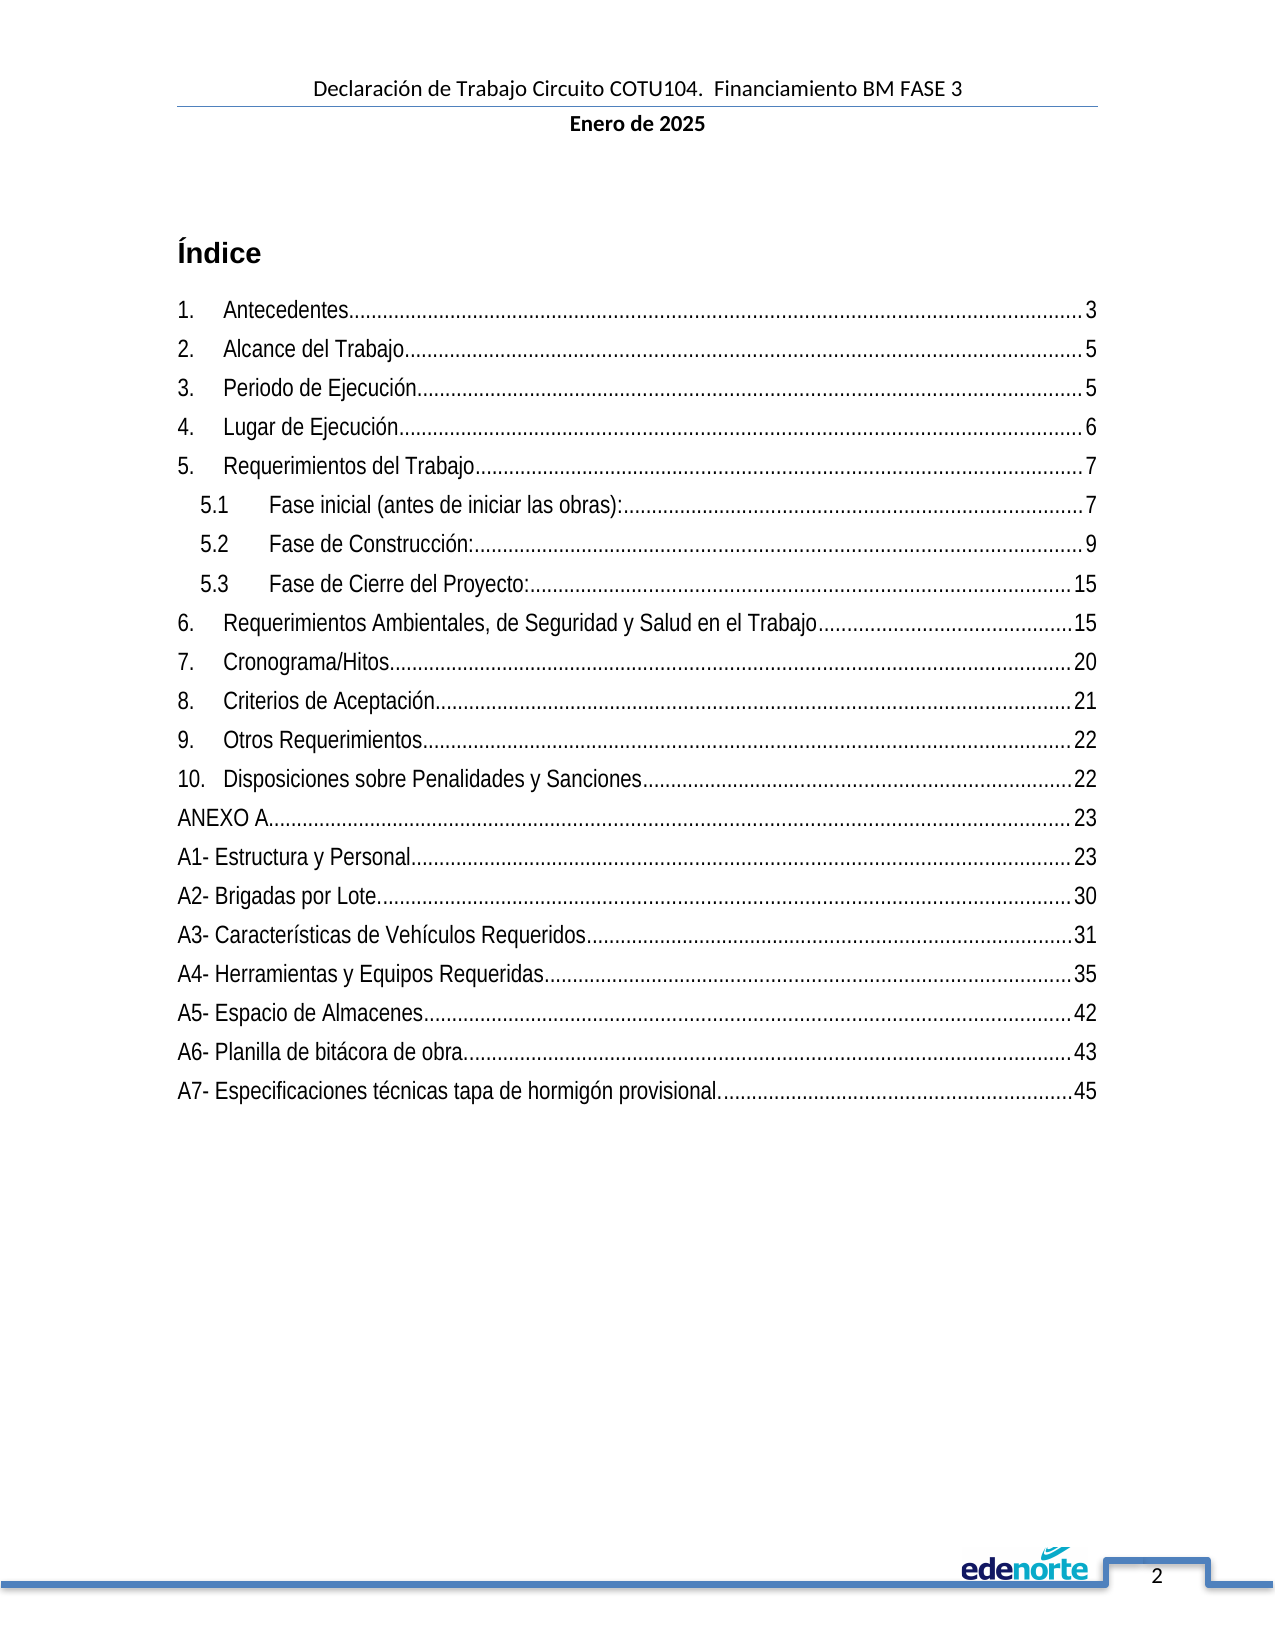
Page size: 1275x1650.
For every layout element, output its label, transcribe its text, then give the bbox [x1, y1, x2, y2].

text 1. Antecedentes 3 [177, 295, 1098, 324]
text 7. Cronograma/Hitos 20 [177, 647, 1098, 675]
picture [961, 1547, 1088, 1580]
text 3. Periodo de Ejecución 5 [177, 373, 1098, 402]
text 5. Requerimientos del Trabajo 7 [177, 451, 1098, 480]
text 10. Disposiciones sobre Penalidades y Sanciones 22 [177, 764, 1098, 792]
text A3- Características de Vehículos Requeridos 31 [177, 920, 1098, 949]
text A2- Brigadas por Lote. 30 [177, 881, 1098, 910]
text A1- Estructura y Personal 23 [177, 842, 1098, 871]
text 4. Lugar de Ejecución 6 [177, 412, 1098, 441]
text ANEXO A 23 [177, 803, 1098, 832]
text 5.1 Fase inicial (antes de iniciar las obras): 7 [200, 490, 1098, 519]
text 2. Alcance del Trabajo 5 [177, 334, 1098, 363]
text 5.2 Fase de Construcción: 9 [200, 529, 1098, 558]
text 5.3 Fase de Cierre del Proyecto: 15 [200, 568, 1098, 597]
text 6. Requerimientos Ambientales, de Seguridad y Salud en el Trabajo 15 [177, 608, 1098, 636]
text 9. Otros Requerimientos 22 [177, 725, 1098, 753]
text A5- Espacio de Almacenes 42 [177, 998, 1098, 1027]
text A7- Especificaciones técnicas tapa de hormigón provisional. 45 [177, 1076, 1098, 1105]
text Índice [177, 236, 1098, 269]
text A4- Herramientas y Equipos Requeridas 35 [177, 959, 1098, 988]
text A6- Planilla de bitácora de obra. 43 [177, 1037, 1098, 1066]
text 8. Criterios de Aceptación 21 [177, 686, 1098, 714]
